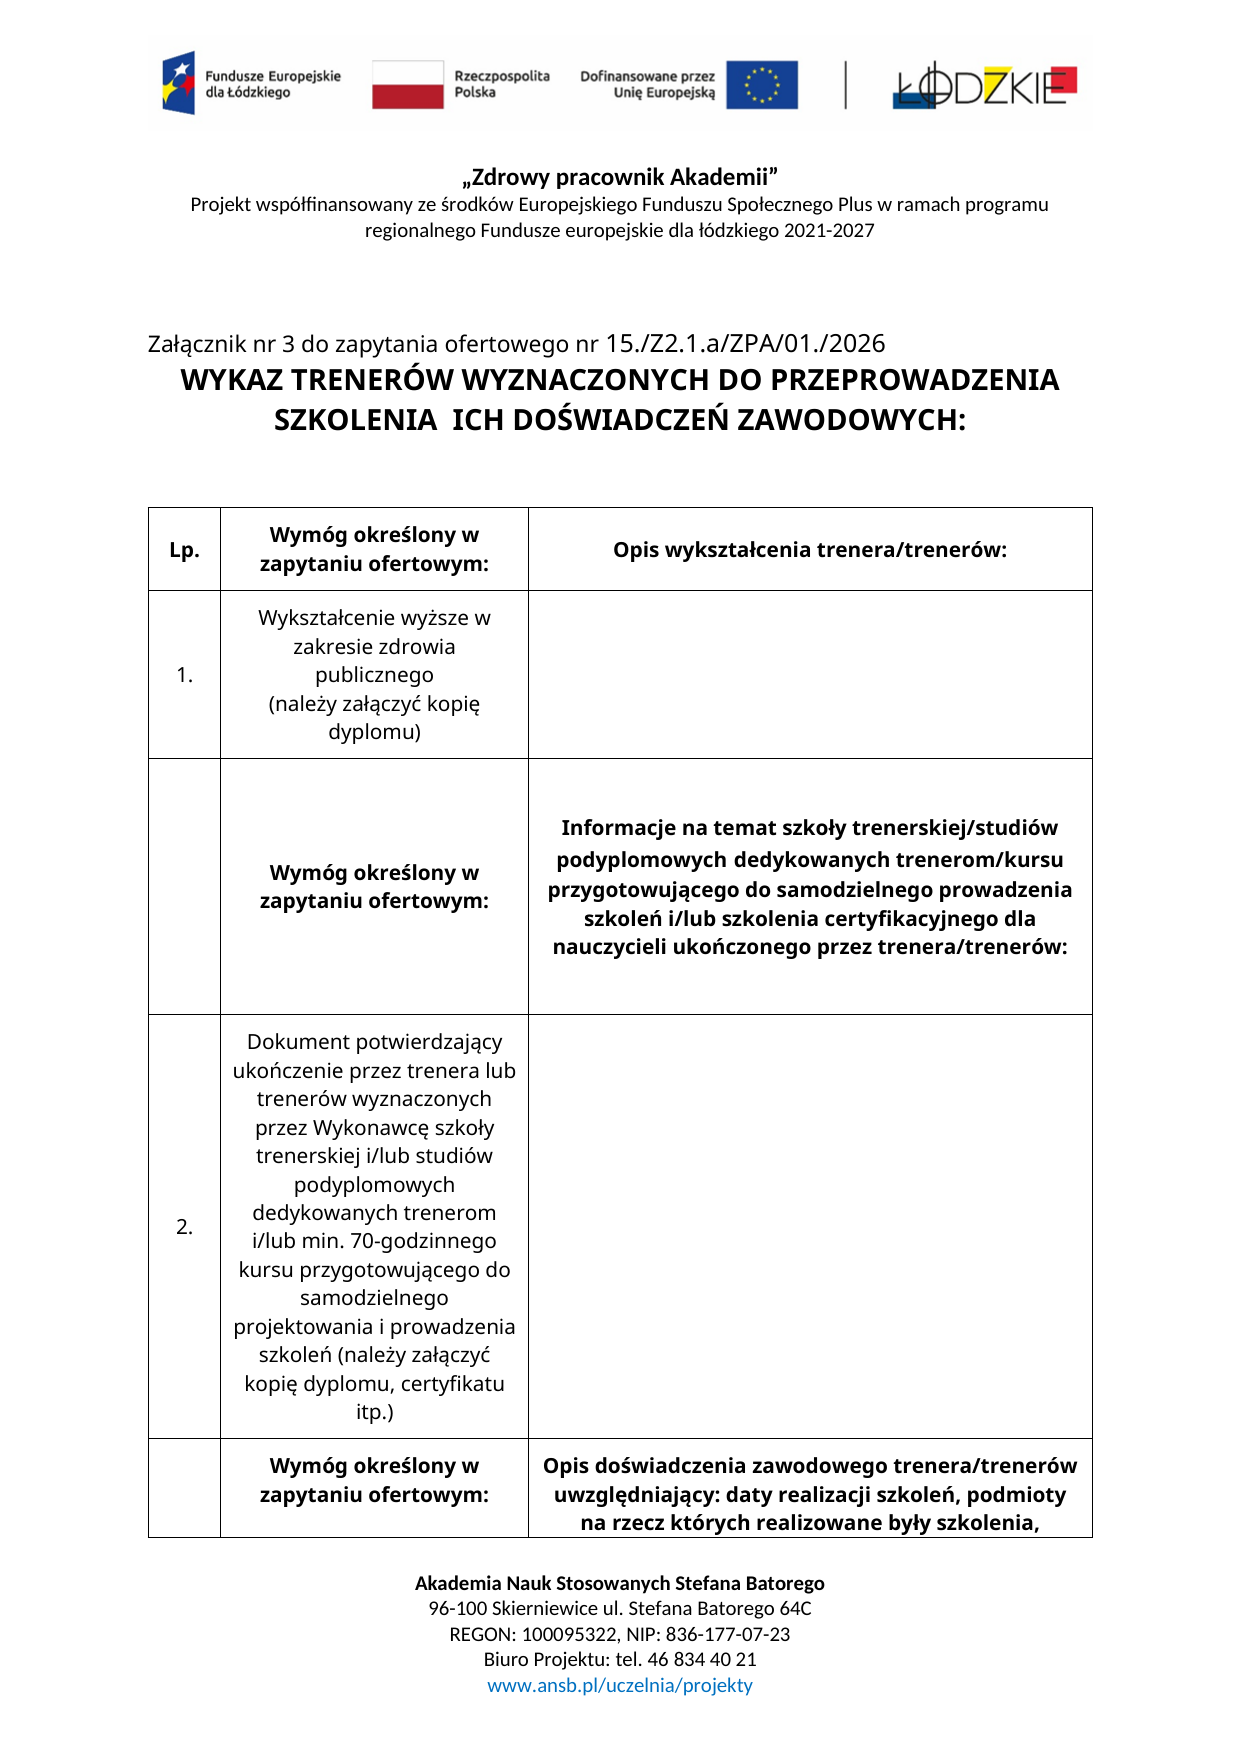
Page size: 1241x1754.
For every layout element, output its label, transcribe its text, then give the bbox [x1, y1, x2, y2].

table_cell Wymóg określony w zapytaniu ofertowym: [221, 759, 528, 1014]
table_cell Informacje na temat szkoły trenerskiej/studiów podyplomowych dedykowanych trenerom/kursu przygotowującego do samodzielnego prowadzenia szkoleń i/lub szkolenia certyfikacyjnego dla nauczycieli ukończonego przez trenera/trenerów: [529, 759, 1092, 1014]
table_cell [529, 1439, 1092, 1537]
table_cell Wykształcenie wyższe w zakresie zdrowia publicznego (należy załączyć kopię dyplomu) [221, 591, 528, 758]
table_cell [221, 1439, 528, 1537]
table_header Wymóg określony w zapytaniu ofertowym: [221, 508, 528, 590]
table_cell [529, 591, 1092, 758]
table_cell [149, 1439, 220, 1537]
table_cell [529, 1015, 1092, 1438]
text Załącznik nr 3 do zapytania ofertowego nr 15./Z2.1.a/ZPA/01./2026 [148, 326, 1093, 359]
table_header Lp. [149, 508, 220, 590]
table_cell 1. [149, 591, 220, 758]
picture [147, 35, 1093, 131]
text WYKAZ TRENERÓW WYZNACZONYCH DO PRZEPROWADZENIA SZKOLENIA ich doświadczeń zawodowych: [148, 359, 1093, 439]
table_cell 2. [149, 1015, 220, 1438]
table_cell [149, 759, 220, 1014]
table_cell Dokument potwierdzający ukończenie przez trenera lub trenerów wyznaczonych przez Wykonawcę szkoły trenerskiej i/lub studiów podyplomowych dedykowanych trenerom i/lub min. 70-godzinnego kursu przygotowującego do samodzielnego projektowania i prowadzenia szkoleń (należy załączyć kopię dyplomu, certyfikatu itp.) [221, 1015, 528, 1438]
table_header Opis wykształcenia trenera/trenerów: [529, 508, 1092, 590]
